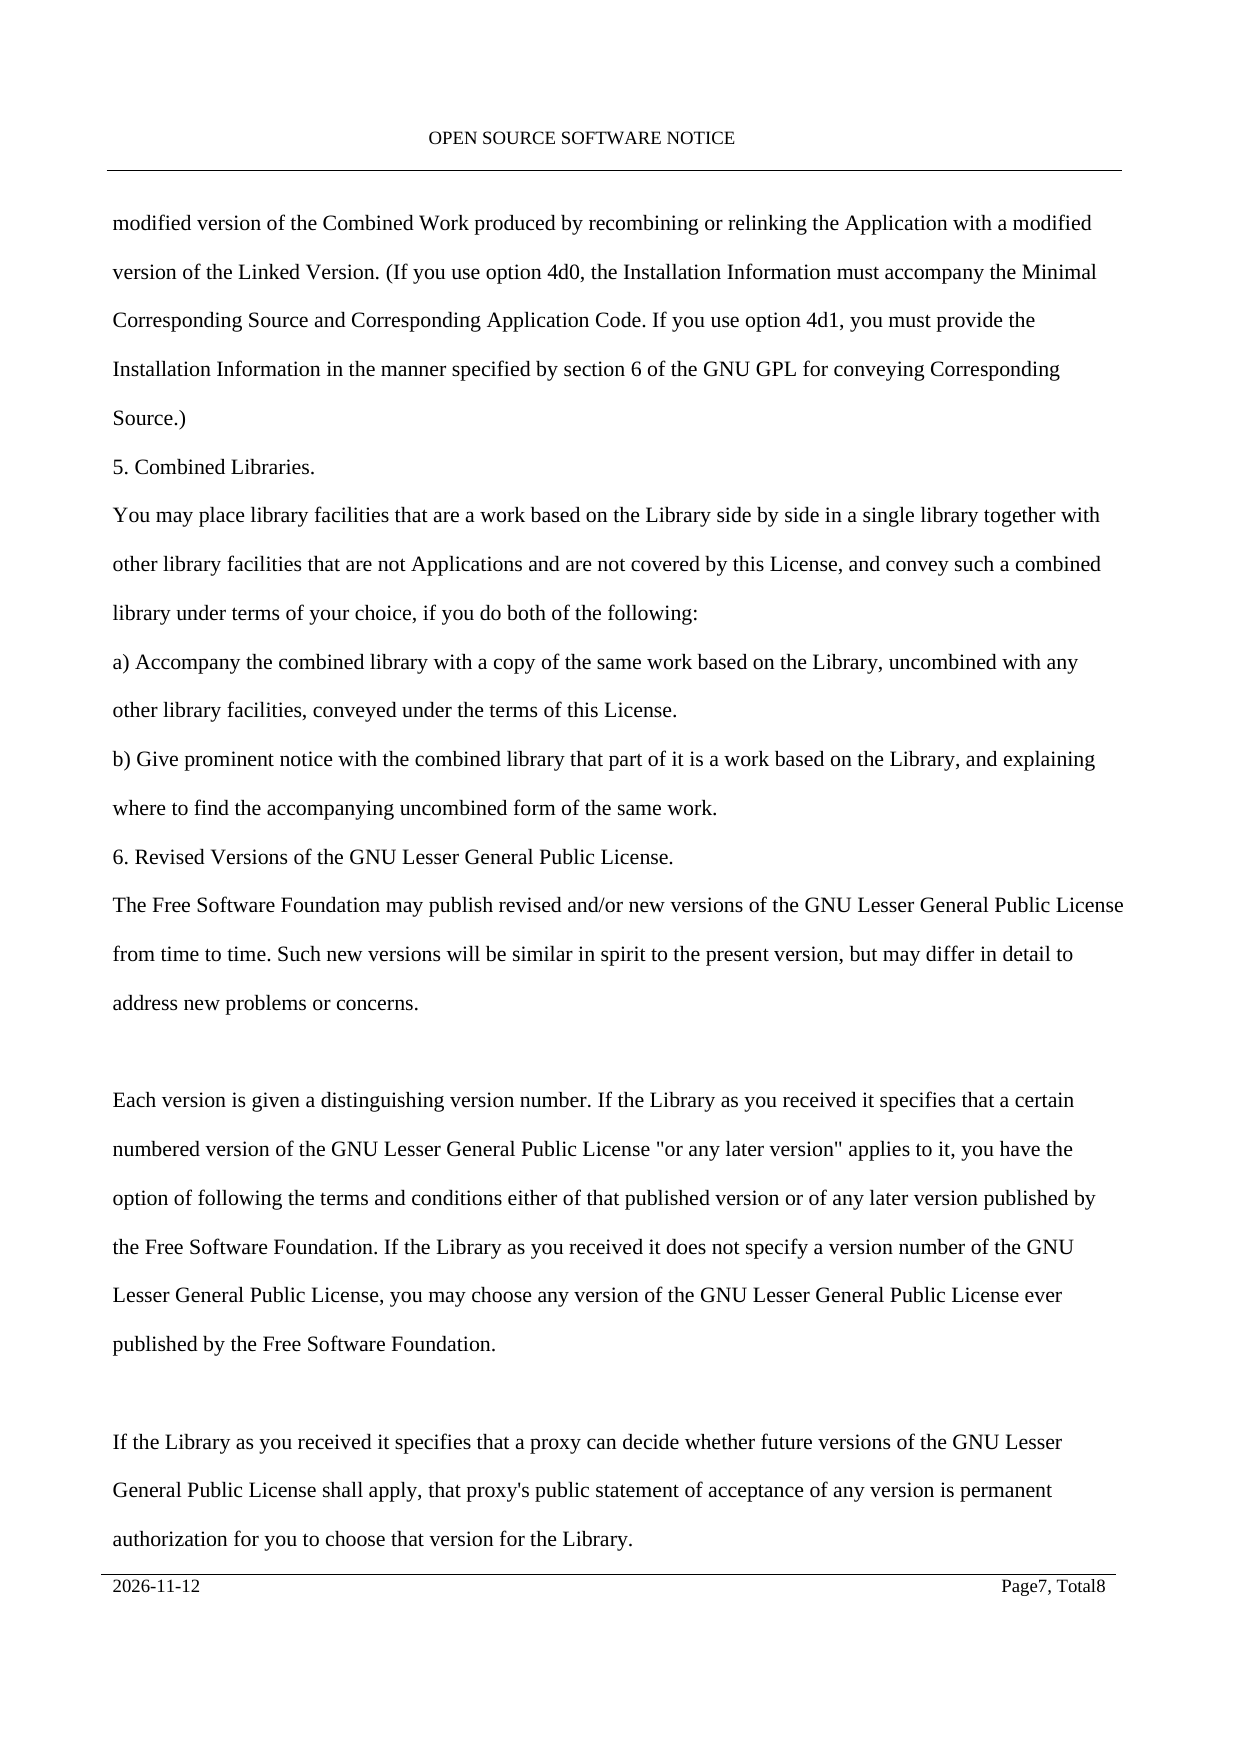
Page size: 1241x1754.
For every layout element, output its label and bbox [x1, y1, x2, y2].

text [112, 206, 1128, 1555]
